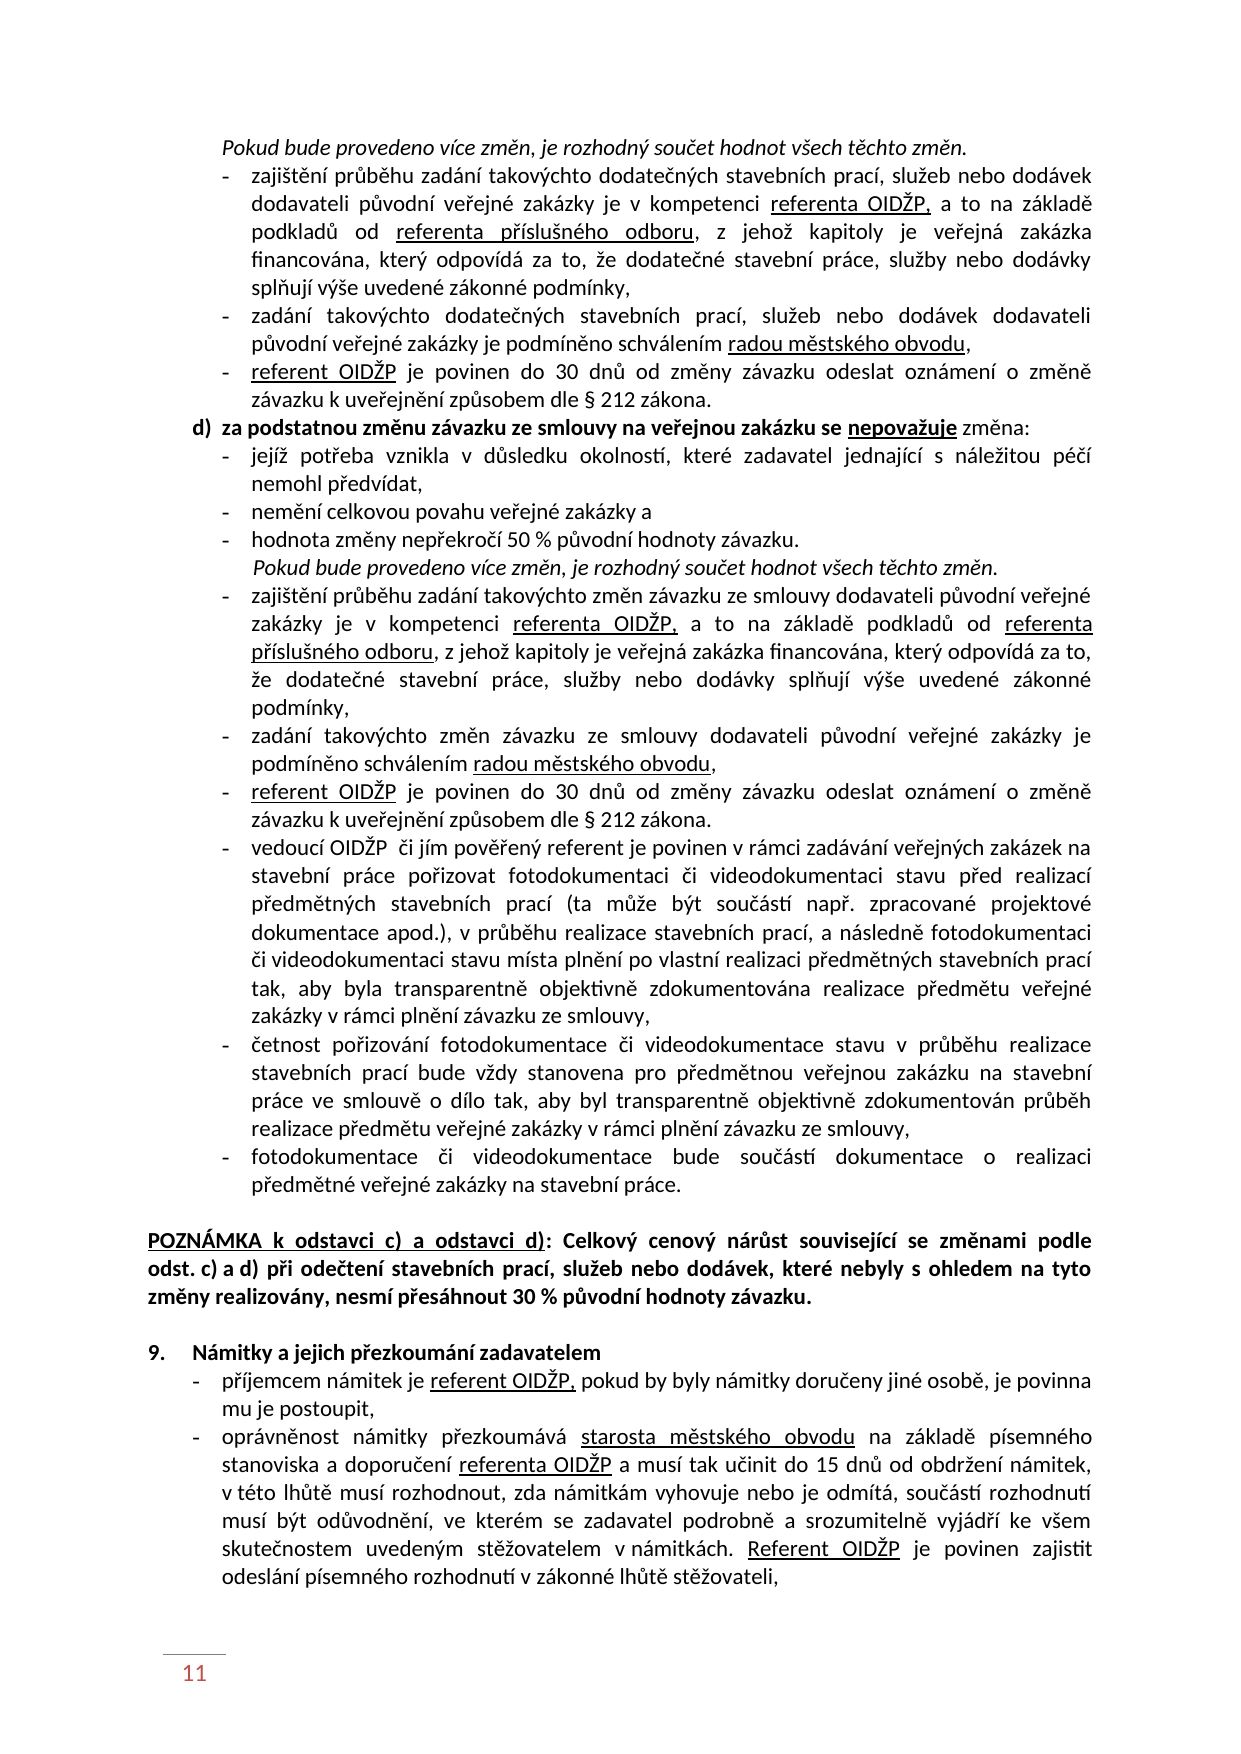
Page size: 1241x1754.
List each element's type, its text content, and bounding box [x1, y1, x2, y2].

list jejíž potřeba vznikla v důsledku okolností, které zadavatel jednající s náležitou péčí nemohl předvídat, [222, 441, 1093, 497]
list zajištění průběhu zadání takovýchto dodatečných stavebních prací, služeb nebo dodávek dodavateli původní veřejné zakázky je v kompetenci referenta OIDŽP, a to na základě podkladů od referenta příslušného odboru, z jehož kapitoly je veřejná zakázka financována, který odpovídá za to, že dodatečné stavební práce, služby nebo dodávky splňují výše uvedené zákonné podmínky, [222, 161, 1093, 301]
list četnost pořizování fotodokumentace či videodokumentace stavu v průběhu realizace stavebních prací bude vždy stanovena pro předmětnou veřejnou zakázku na stavební práce ve smlouvě o dílo tak, aby byl transparentně objektivně zdokumentován průběh realizace předmětu veřejné zakázky v rámci plnění závazku ze smlouvy, [222, 1029, 1093, 1142]
list Námitky a jejich přezkoumání zadavatelem [148, 1338, 1093, 1366]
text Pokud bude provedeno více změn, je rozhodný součet hodnot všech těchto změn. [222, 133, 1093, 161]
list zadání takovýchto změn závazku ze smlouvy dodavateli původní veřejné zakázky je podmíněno schválením radou městského obvodu, [222, 721, 1093, 777]
list referent OIDŽP je povinen do 30 dnů od změny závazku odeslat oznámení o změně závazku k uveřejnění způsobem dle § 212 zákona. [222, 357, 1093, 413]
list vedoucí OIDŽP či jím pověřený referent je povinen v rámci zadávání veřejných zakázek na stavební práce pořizovat fotodokumentaci či videodokumentaci stavu před realizací předmětných stavebních prací (ta může být součástí např. zpracované projektové dokumentace apod.), v průběhu realizace stavebních prací, a následně fotodokumentaci či videodokumentaci stavu místa plnění po vlastní realizaci předmětných stavebních prací tak, aby byla transparentně objektivně zdokumentována realizace předmětu veřejné zakázky v rámci plnění závazku ze smlouvy, [222, 833, 1093, 1029]
list za podstatnou změnu závazku ze smlouvy na veřejnou zakázku se nepovažuje změna: [192, 413, 1093, 441]
list zadání takovýchto dodatečných stavebních prací, služeb nebo dodávek dodavateli původní veřejné zakázky je podmíněno schválením radou městského obvodu, [222, 301, 1093, 357]
text Pokud bude provedeno více změn, je rozhodný součet hodnot všech těchto změn. [222, 553, 1093, 581]
list oprávněnost námitky přezkoumává starosta městského obvodu na základě písemného stanoviska a doporučení referenta OIDŽP a musí tak učinit do 15 dnů od obdržení námitek, v této lhůtě musí rozhodnout, zda námitkám vyhovuje nebo je odmítá, součástí rozhodnutí musí být odůvodnění, ve kterém se zadavatel podrobně a srozumitelně vyjádří ke všem skutečnostem uvedeným stěžovatelem v námitkách. Referent OIDŽP je povinen zajistit odeslání písemného rozhodnutí v zákonné lhůtě stěžovateli, [192, 1422, 1093, 1590]
list nemění celkovou povahu veřejné zakázky a [222, 497, 1093, 525]
list příjemcem námitek je referent OIDŽP, pokud by byly námitky doručeny jiné osobě, je povinna mu je postoupit, [192, 1366, 1093, 1422]
list fotodokumentace či videodokumentace bude součástí dokumentace o realizaci předmětné veřejné zakázky na stavební práce. [222, 1142, 1093, 1198]
list hodnota změny nepřekročí 50 % původní hodnoty závazku. [222, 525, 1093, 553]
list referent OIDŽP je povinen do 30 dnů od změny závazku odeslat oznámení o změně závazku k uveřejnění způsobem dle § 212 zákona. [222, 777, 1093, 833]
text POZNÁMKA k odstavci c) a odstavci d): Celkový cenový nárůst související se změnami podle odst. c) a d) při odečtení stavebních prací, služeb nebo dodávek, které nebyly s ohledem na tyto změny realizovány, nesmí přesáhnout 30 % původní hodnoty závazku. [148, 1226, 1093, 1310]
list zajištění průběhu zadání takovýchto změn závazku ze smlouvy dodavateli původní veřejné zakázky je v kompetenci referenta OIDŽP, a to na základě podkladů od referenta příslušného odboru, z jehož kapitoly je veřejná zakázka financována, který odpovídá za to, že dodatečné stavební práce, služby nebo dodávky splňují výše uvedené zákonné podmínky, [222, 581, 1093, 721]
